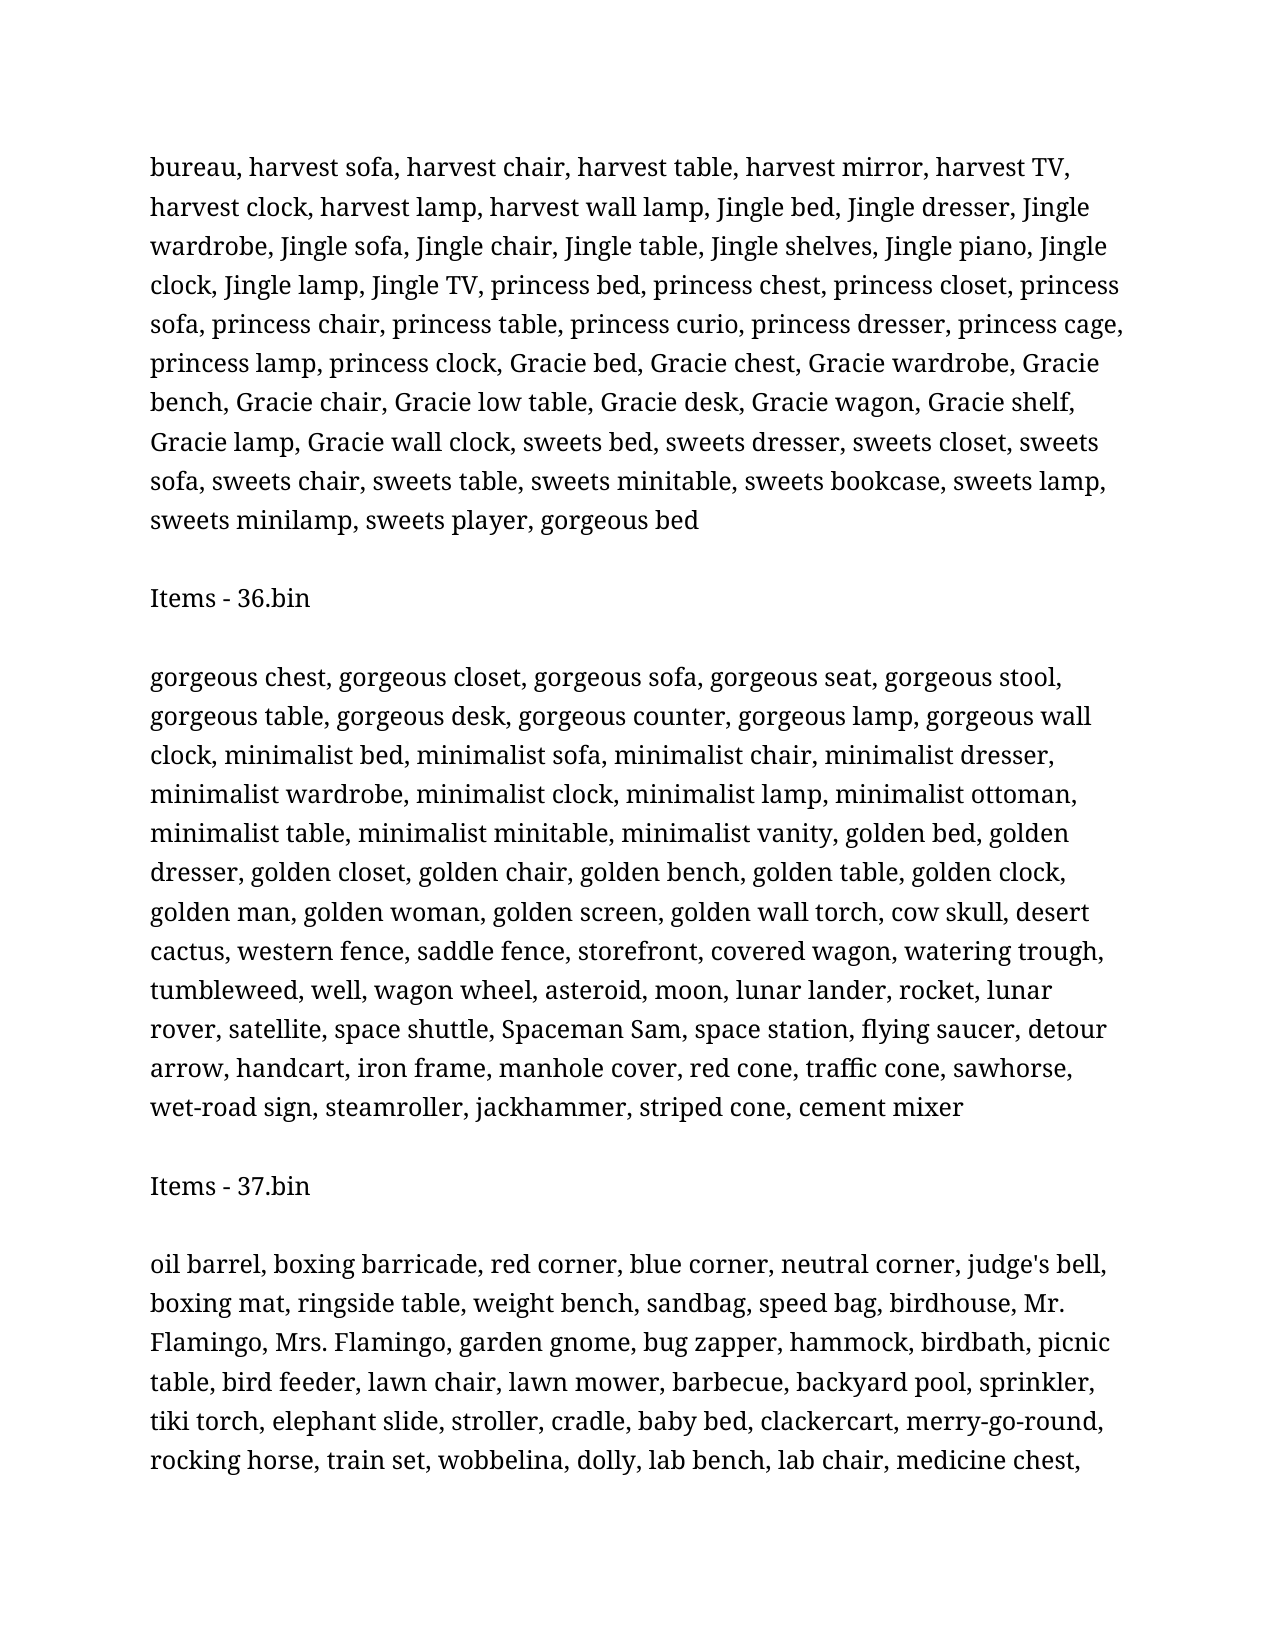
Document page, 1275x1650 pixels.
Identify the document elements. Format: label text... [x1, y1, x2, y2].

text Items - 37.bin [150, 1168, 1125, 1202]
text gorgeous chest, gorgeous closet, gorgeous sofa, gorgeous seat, gorgeous stool, gorgeous table, gorgeous desk, gorgeous counter, gorgeous lamp, gorgeous wall clock, minimalist bed, minimalist sofa, minimalist chair, minimalist dresser, minimalist wardrobe, minimalist clock, minimalist lamp, minimalist ottoman, minimalist table, minimalist minitable, minimalist vanity, golden bed, golden dresser, golden closet, golden chair, golden bench, golden table, golden clock, golden man, golden woman, golden screen, golden wall torch, cow skull, desert cactus, western fence, saddle fence, storefront, covered wagon, watering trough, tumbleweed, well, wagon wheel, asteroid, moon, lunar lander, rocket, lunar rover, satellite, space shuttle, Spaceman Sam, space station, flying saucer, detour arrow, handcart, iron frame, manhole cover, red cone, traffic cone, sawhorse, wet-road sign, steamroller, jackhammer, striped cone, cement mixer [150, 659, 1125, 1124]
text Items - 36.bin [150, 581, 1125, 615]
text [150, 150, 1125, 537]
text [150, 1247, 1125, 1477]
